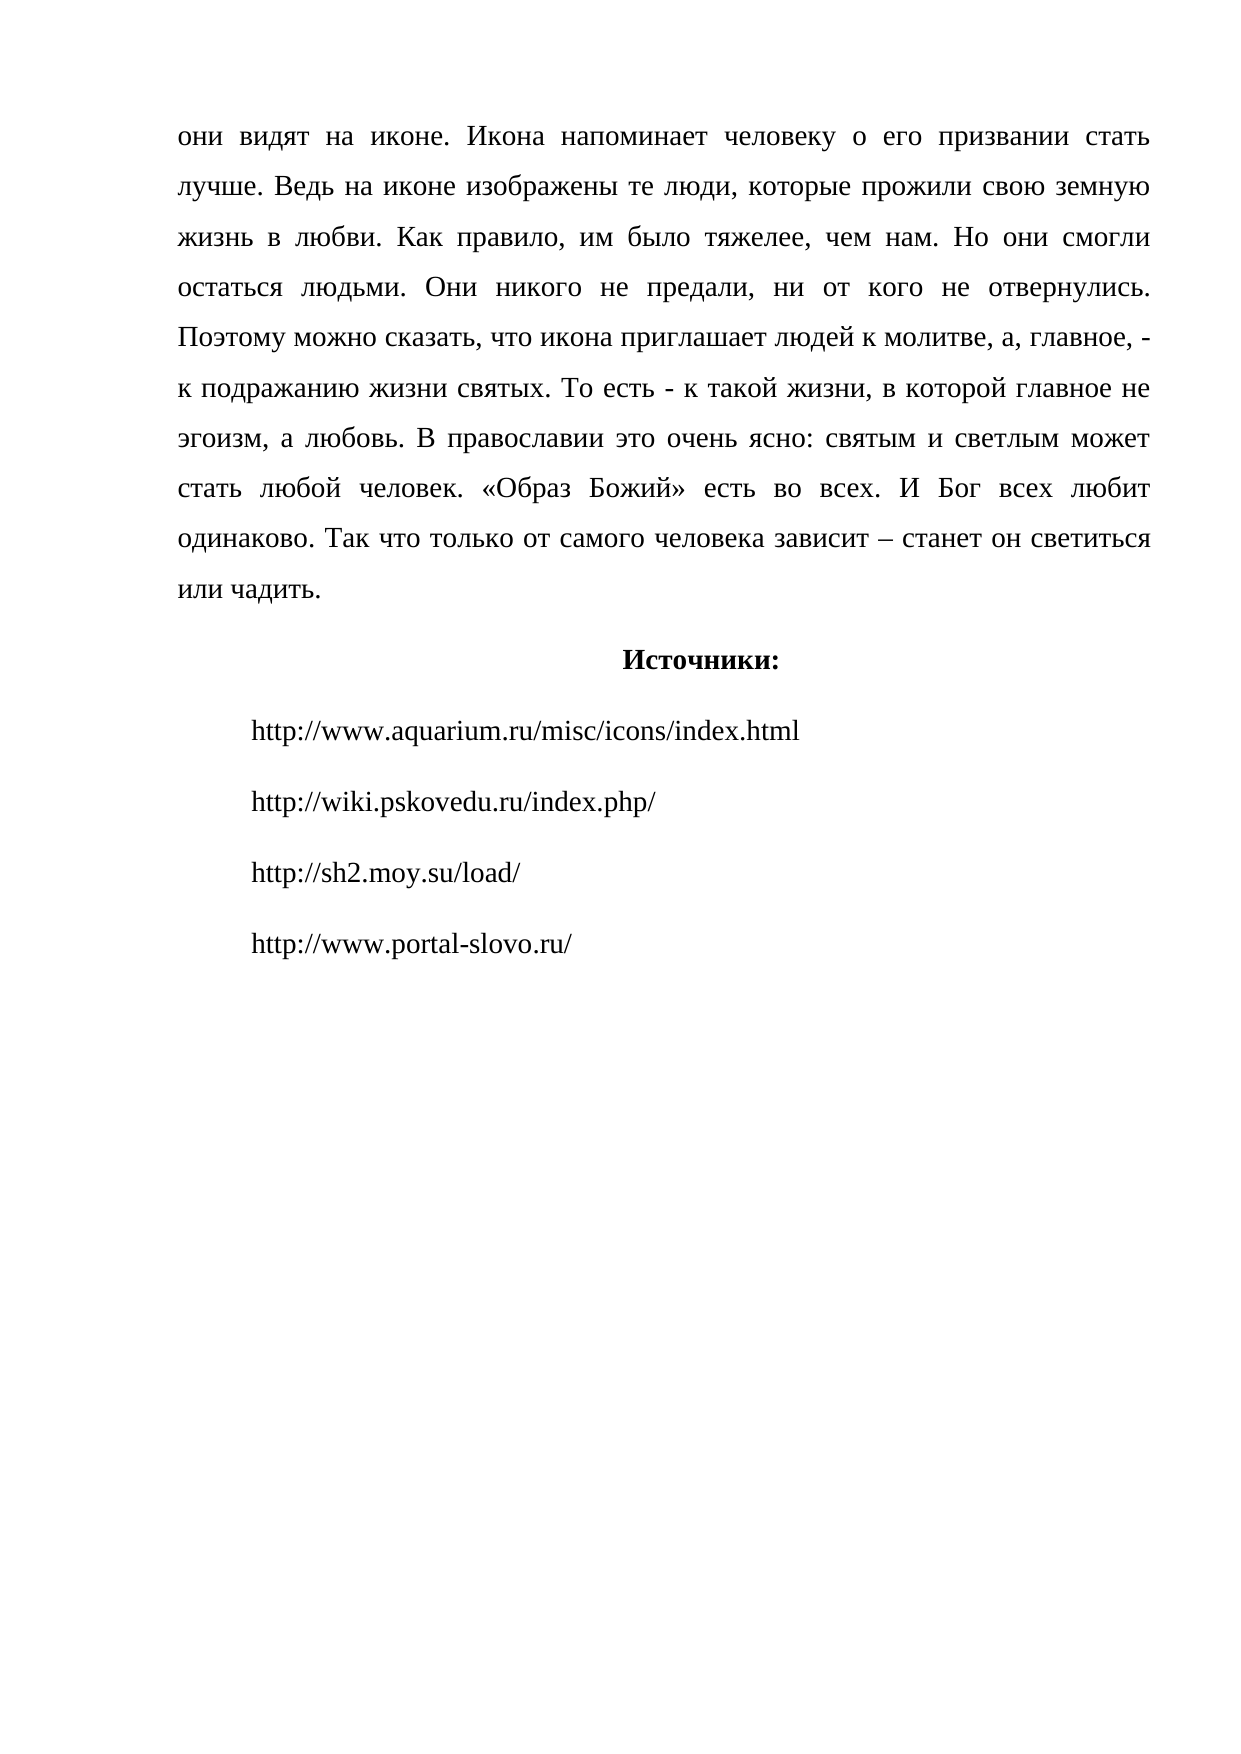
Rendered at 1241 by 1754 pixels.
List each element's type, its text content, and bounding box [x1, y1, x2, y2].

text http://wiki.pskovedu.ru/index.php/ [177, 784, 1152, 818]
text http://www.aquarium.ru/misc/icons/index.html [177, 713, 1152, 747]
text http://www.portal-slovo.ru/ [177, 927, 1152, 960]
text Источники: [177, 642, 1152, 676]
text http://sh2.moy.su/load/ [177, 856, 1152, 889]
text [177, 118, 1152, 604]
